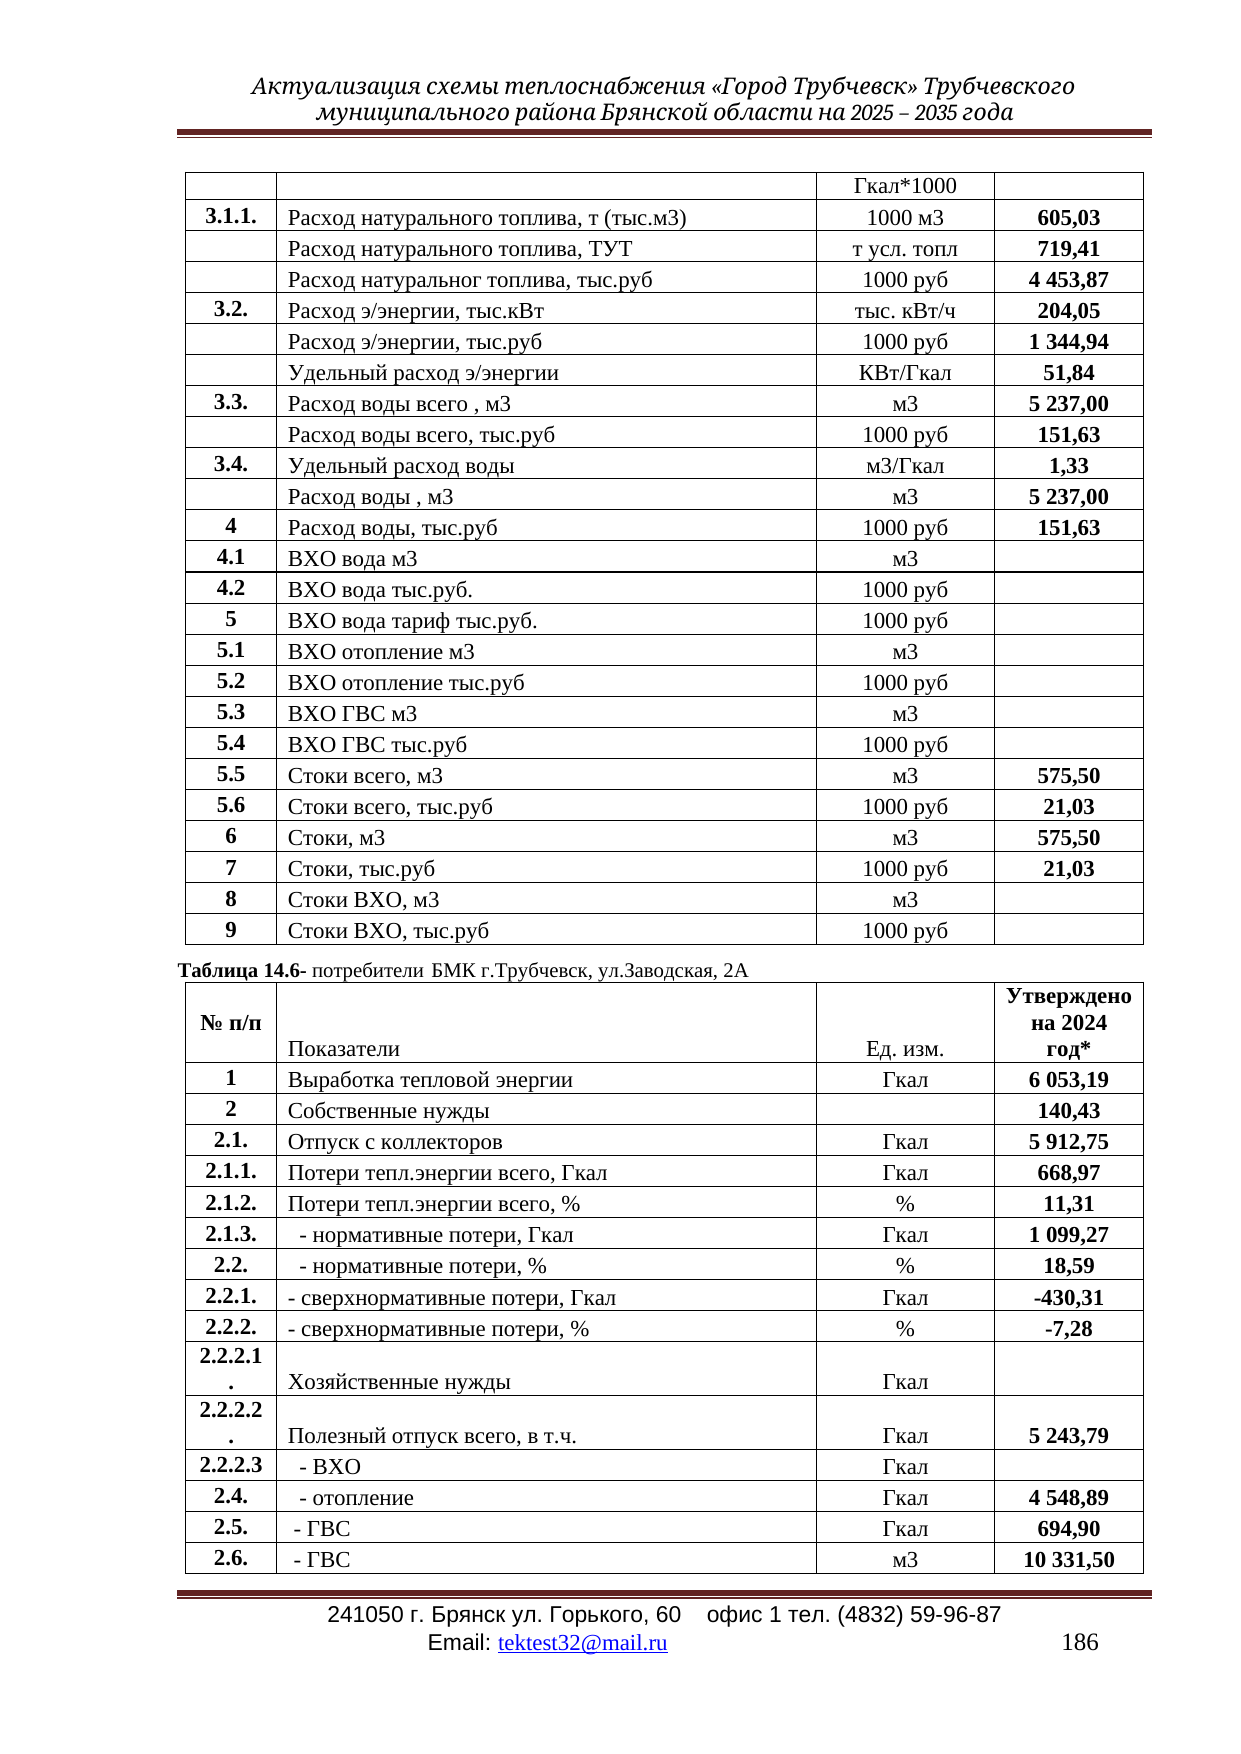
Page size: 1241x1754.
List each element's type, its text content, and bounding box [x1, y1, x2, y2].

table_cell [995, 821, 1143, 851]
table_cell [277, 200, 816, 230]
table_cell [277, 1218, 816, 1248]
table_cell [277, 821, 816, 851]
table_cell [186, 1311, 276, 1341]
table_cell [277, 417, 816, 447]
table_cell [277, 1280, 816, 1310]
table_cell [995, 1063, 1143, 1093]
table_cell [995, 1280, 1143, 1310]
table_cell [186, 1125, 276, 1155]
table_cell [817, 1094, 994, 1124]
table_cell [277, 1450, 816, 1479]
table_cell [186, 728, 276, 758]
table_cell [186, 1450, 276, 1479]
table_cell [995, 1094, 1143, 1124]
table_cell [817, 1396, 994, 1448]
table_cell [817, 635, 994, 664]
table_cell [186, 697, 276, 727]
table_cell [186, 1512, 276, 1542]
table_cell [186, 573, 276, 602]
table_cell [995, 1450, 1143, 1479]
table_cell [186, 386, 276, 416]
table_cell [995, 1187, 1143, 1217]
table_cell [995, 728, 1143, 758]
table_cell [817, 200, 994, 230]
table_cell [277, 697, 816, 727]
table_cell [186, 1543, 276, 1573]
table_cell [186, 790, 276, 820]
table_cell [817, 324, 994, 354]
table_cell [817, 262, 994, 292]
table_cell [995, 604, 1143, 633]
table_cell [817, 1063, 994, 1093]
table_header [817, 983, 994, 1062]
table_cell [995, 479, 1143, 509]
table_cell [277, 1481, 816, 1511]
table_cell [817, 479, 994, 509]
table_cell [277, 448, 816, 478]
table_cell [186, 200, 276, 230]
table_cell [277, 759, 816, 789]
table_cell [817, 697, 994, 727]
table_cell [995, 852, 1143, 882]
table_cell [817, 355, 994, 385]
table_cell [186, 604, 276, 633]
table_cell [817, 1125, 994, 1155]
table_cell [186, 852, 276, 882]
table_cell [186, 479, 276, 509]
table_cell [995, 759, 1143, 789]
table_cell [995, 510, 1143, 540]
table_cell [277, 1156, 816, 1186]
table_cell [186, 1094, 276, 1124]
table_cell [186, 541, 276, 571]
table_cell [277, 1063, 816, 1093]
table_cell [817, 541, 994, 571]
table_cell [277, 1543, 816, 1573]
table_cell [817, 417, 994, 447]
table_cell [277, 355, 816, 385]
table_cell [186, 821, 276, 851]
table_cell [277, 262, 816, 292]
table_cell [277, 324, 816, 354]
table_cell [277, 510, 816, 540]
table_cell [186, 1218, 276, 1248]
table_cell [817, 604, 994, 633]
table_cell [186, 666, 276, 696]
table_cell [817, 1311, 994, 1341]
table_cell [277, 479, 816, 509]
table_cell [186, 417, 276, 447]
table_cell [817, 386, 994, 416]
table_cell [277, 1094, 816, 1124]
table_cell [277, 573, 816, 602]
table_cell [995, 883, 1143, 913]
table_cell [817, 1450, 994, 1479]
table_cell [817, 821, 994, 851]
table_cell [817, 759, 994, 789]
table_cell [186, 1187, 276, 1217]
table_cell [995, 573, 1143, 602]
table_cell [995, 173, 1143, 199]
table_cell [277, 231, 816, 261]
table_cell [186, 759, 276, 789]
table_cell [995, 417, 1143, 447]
text Таблица 14.6- потребители БМК г.Трубчевск, ул.Заводская, 2А [177, 957, 1152, 982]
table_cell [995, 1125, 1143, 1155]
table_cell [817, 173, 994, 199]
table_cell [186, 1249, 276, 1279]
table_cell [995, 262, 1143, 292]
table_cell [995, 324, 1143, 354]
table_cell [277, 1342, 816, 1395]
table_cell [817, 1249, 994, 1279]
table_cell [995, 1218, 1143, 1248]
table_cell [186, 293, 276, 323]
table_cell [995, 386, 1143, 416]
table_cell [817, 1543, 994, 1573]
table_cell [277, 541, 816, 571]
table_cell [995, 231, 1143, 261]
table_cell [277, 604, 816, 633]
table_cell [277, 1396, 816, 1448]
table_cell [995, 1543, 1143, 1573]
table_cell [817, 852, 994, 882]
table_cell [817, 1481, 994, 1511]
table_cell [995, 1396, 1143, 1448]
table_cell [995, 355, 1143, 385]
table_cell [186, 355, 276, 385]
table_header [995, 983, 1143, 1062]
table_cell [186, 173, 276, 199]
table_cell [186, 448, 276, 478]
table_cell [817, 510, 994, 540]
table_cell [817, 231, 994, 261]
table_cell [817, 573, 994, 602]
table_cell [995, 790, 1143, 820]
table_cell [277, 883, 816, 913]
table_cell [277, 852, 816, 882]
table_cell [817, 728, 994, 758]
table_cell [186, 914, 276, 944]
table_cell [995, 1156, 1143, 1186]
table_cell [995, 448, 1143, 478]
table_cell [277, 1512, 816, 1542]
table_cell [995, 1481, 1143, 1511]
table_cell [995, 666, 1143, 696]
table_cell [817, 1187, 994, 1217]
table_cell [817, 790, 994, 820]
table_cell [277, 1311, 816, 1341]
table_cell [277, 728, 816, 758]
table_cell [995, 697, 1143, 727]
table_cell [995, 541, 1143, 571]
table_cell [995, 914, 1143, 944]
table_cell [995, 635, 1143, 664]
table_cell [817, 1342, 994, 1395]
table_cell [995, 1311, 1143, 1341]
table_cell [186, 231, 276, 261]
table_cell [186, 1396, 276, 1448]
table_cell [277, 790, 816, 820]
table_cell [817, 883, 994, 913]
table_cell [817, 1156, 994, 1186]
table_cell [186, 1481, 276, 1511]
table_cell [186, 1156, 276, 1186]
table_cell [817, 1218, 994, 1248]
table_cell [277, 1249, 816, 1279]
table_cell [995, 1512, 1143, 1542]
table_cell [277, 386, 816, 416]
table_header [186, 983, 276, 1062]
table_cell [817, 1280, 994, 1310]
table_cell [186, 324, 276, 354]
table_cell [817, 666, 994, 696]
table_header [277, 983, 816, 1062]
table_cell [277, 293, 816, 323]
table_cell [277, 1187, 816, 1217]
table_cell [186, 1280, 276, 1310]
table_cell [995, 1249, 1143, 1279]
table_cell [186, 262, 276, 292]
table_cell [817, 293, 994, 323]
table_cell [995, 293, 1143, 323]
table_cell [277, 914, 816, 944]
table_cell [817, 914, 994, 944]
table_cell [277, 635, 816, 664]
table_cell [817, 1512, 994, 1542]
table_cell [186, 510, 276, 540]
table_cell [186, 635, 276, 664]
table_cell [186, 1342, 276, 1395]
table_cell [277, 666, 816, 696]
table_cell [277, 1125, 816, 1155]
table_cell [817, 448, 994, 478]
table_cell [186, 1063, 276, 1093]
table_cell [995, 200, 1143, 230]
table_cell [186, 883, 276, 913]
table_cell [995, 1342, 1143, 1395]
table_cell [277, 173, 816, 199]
